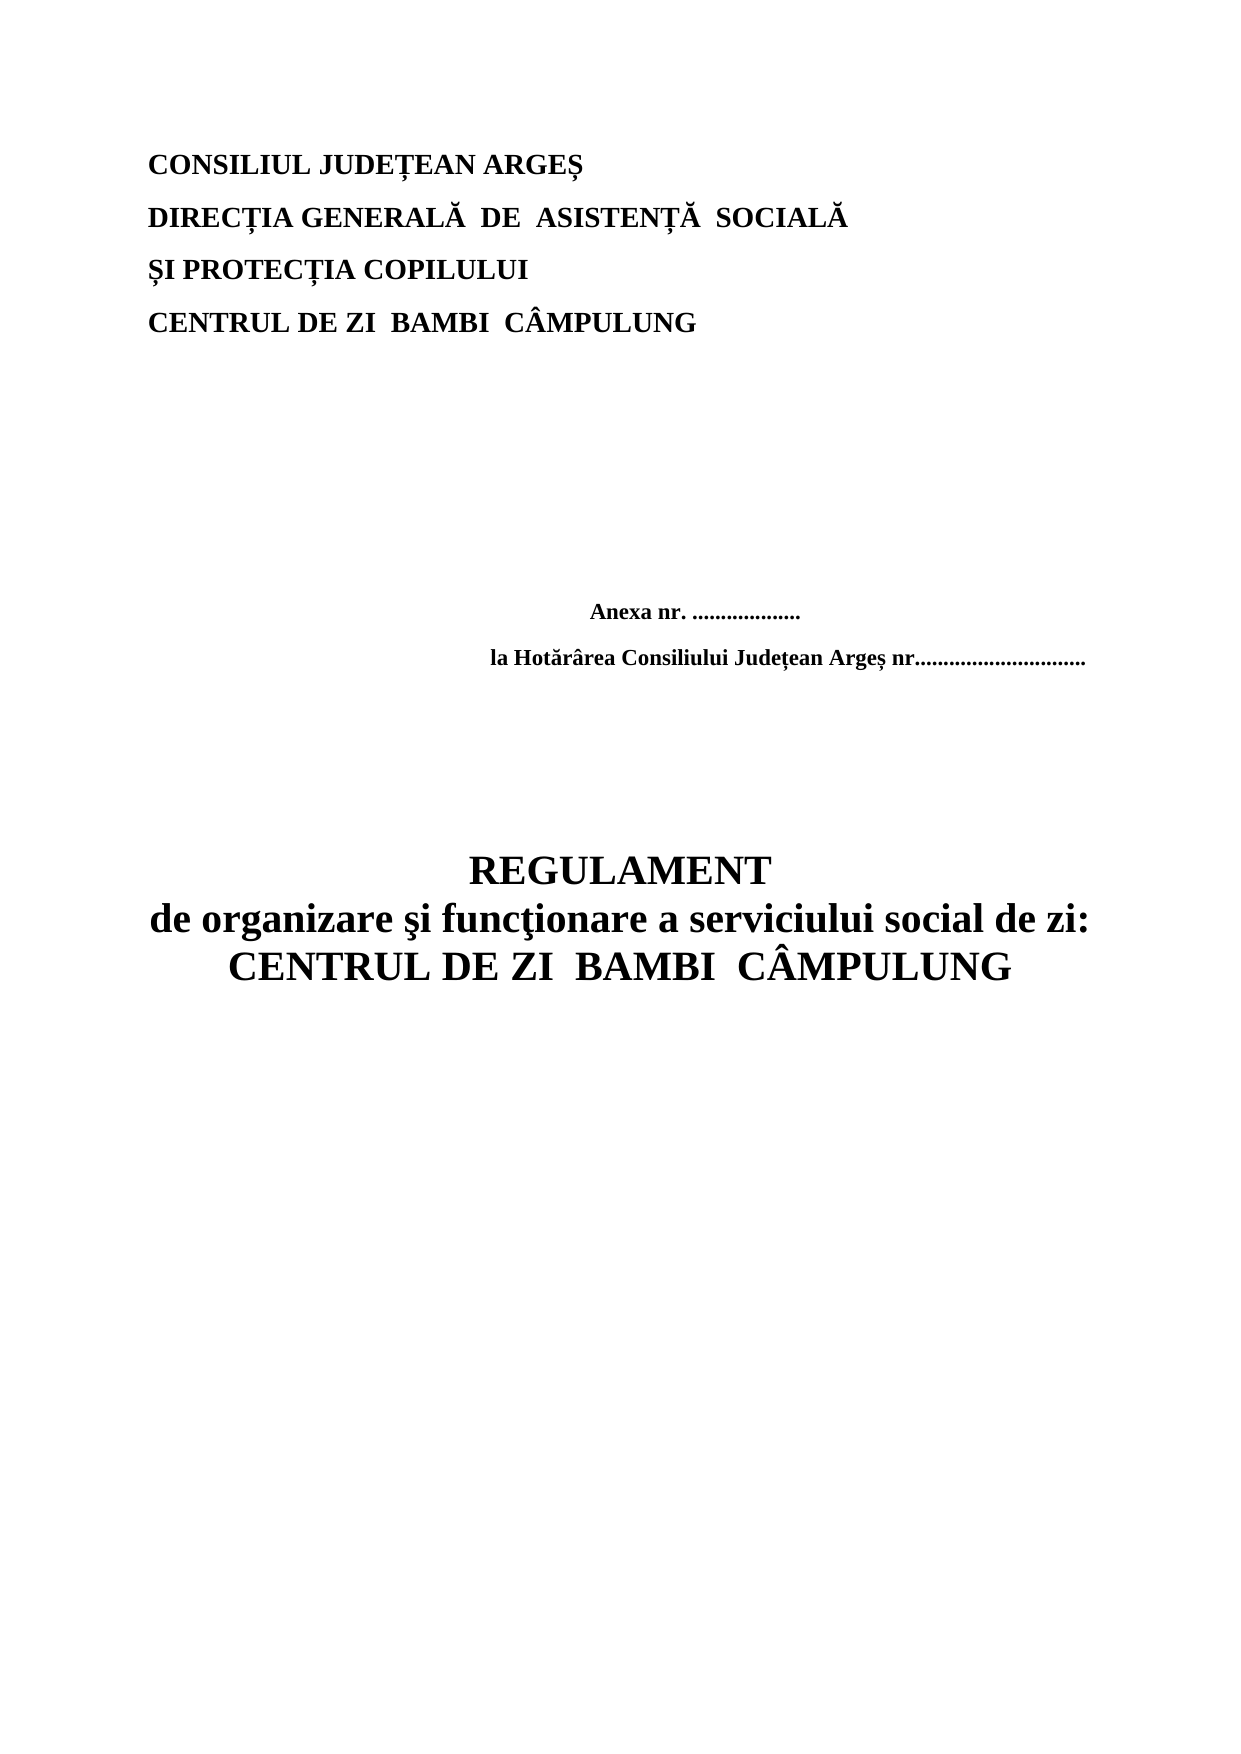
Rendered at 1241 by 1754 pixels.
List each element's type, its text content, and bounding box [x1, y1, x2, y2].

text la Hotărârea Consiliului Județean Argeș nr.............................. [148, 644, 1092, 670]
text ȘI PROTECȚIA COPILULUI [148, 252, 1092, 286]
text Anexa nr. ................... [148, 598, 1092, 625]
text CONSILIUL JUDEȚEAN ARGEȘ [148, 147, 1092, 180]
text REGULAMENT de organizare şi funcţionare a serviciului social de zi: CENTRUL DE ZI BAMBI CÂMPULUNG [148, 846, 1092, 989]
text DIRECȚIA GENERALĂ DE ASISTENȚĂ SOCIALĂ [148, 200, 1092, 233]
text CENTRUL DE ZI BAMBI CÂMPULUNG [148, 305, 1092, 339]
